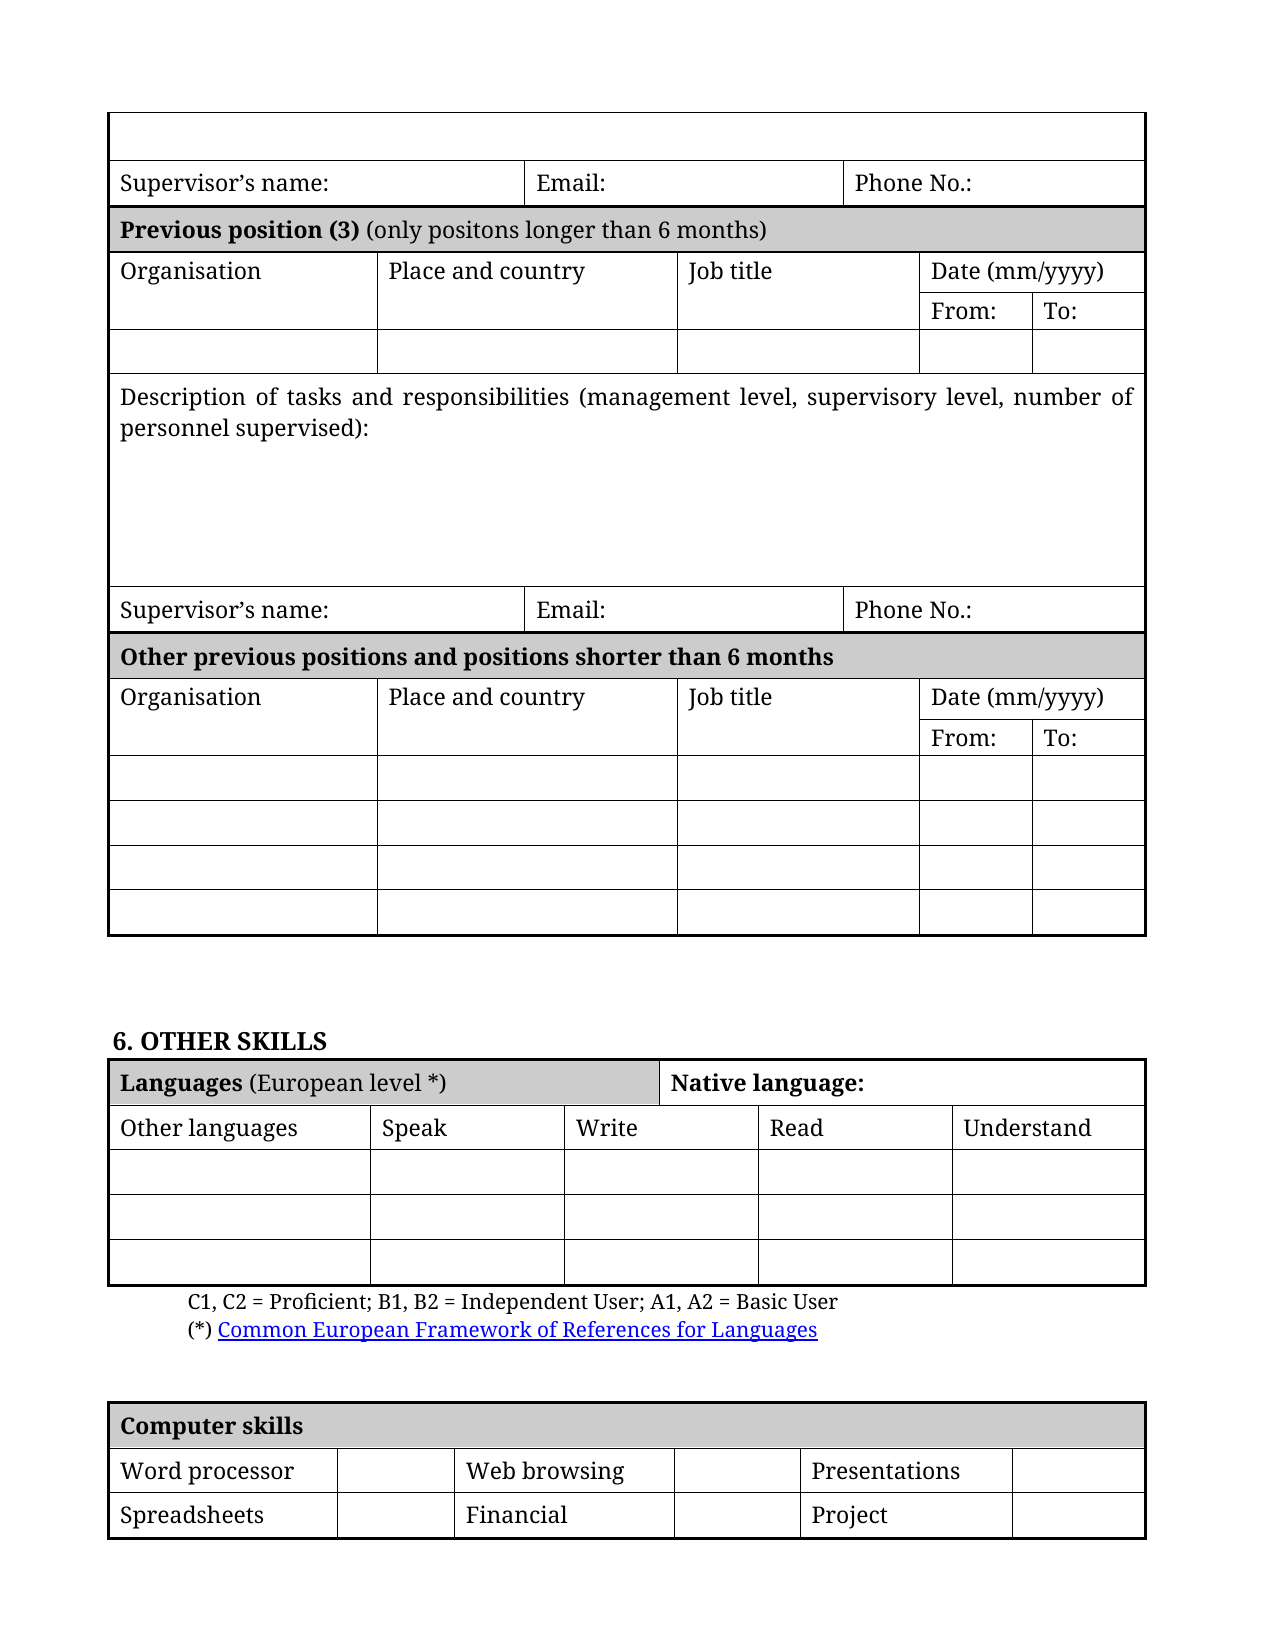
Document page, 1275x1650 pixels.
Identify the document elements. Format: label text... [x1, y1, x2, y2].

table_cell Other languages [110, 1106, 370, 1149]
text (*) Common European Framework of References for Languages [187, 1315, 1088, 1344]
table_cell [378, 801, 677, 844]
table_cell [675, 1449, 800, 1492]
table_cell [920, 756, 1032, 800]
table_cell Write [565, 1106, 758, 1149]
table_cell Previous position (3) (only positons longer than 6 months) [110, 208, 1144, 251]
table_cell Job title [678, 679, 919, 755]
table_cell [565, 1240, 758, 1284]
table_cell Spreadsheets [110, 1493, 337, 1537]
table_cell [1033, 801, 1144, 844]
table_cell Job title [678, 253, 919, 328]
table_cell [378, 330, 677, 373]
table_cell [110, 113, 1144, 160]
table_cell Organisation [110, 679, 377, 755]
table_cell [1033, 756, 1144, 800]
table_cell [110, 330, 377, 373]
table_cell [759, 1240, 952, 1284]
table_cell From: [920, 720, 1032, 755]
table_cell Email: [525, 161, 843, 204]
table_cell [759, 1195, 952, 1239]
table_cell [1033, 890, 1144, 934]
text 6. OTHER SKILLS [112, 1023, 1088, 1058]
table_cell [338, 1449, 454, 1492]
table_cell To: [1033, 293, 1144, 328]
table_cell Date (mm/yyyy) [920, 679, 1144, 718]
table_cell [678, 756, 919, 800]
table_cell Place and country [378, 679, 677, 755]
table_cell Organisation [110, 253, 377, 328]
table_cell Phone No.: [844, 587, 1144, 631]
table_cell [675, 1493, 800, 1537]
table_cell Read [759, 1106, 952, 1149]
table_cell Presentations [801, 1449, 1012, 1492]
table_cell Web browsing [455, 1449, 674, 1492]
table_cell To: [1033, 720, 1144, 755]
table_cell [110, 1195, 370, 1239]
table_cell [920, 846, 1032, 889]
table_cell [110, 1240, 370, 1284]
table_cell [378, 846, 677, 889]
table_cell From: [920, 293, 1032, 328]
text C1, C2 = Proficient; B1, B2 = Independent User; A1, A2 = Basic User [187, 1287, 1088, 1315]
table_cell [1033, 330, 1144, 373]
table_cell Place and country [378, 253, 677, 328]
table_cell [338, 1493, 454, 1537]
table_cell [565, 1150, 758, 1194]
table_cell [110, 756, 377, 800]
table_cell Word processor [110, 1449, 337, 1492]
table_cell [1033, 846, 1144, 889]
table_cell Speak [371, 1106, 564, 1149]
table_cell Understand [953, 1106, 1144, 1149]
table_cell [110, 890, 377, 934]
table_header Computer skills [110, 1404, 1144, 1447]
table_cell [920, 330, 1032, 373]
table_cell [371, 1150, 564, 1194]
table_cell [1013, 1493, 1144, 1537]
table_cell [378, 756, 677, 800]
table_cell Supervisor’s name: [110, 587, 524, 631]
table_cell [371, 1195, 564, 1239]
table_cell [1013, 1449, 1144, 1492]
table_header Native language: [660, 1061, 1144, 1104]
table_cell [678, 846, 919, 889]
table_cell [953, 1240, 1144, 1284]
table_cell [920, 801, 1032, 844]
table_cell [953, 1150, 1144, 1194]
table_cell [759, 1150, 952, 1194]
table_cell [678, 801, 919, 844]
table_cell Financial software [455, 1493, 674, 1537]
table_cell [678, 890, 919, 934]
table_cell Email: [525, 587, 843, 631]
table_cell [378, 890, 677, 934]
table_cell Project management [801, 1493, 1012, 1537]
table_cell Date (mm/yyyy) [920, 253, 1144, 292]
table_cell [953, 1195, 1144, 1239]
table_cell Other previous positions and positions shorter than 6 months [110, 634, 1144, 678]
table_cell [565, 1195, 758, 1239]
table_cell [920, 890, 1032, 934]
table_cell [110, 801, 377, 844]
table_cell Supervisor’s name: [110, 161, 524, 204]
table_cell Description of tasks and responsibilities (management level, supervisory level, number of personnel supervised): [110, 374, 1144, 586]
table_cell [371, 1240, 564, 1284]
table_cell [110, 1150, 370, 1194]
table_header Languages (European level *) [110, 1061, 659, 1104]
table_cell Phone No.: [844, 161, 1144, 204]
table_cell [678, 330, 919, 373]
table_cell [110, 846, 377, 889]
